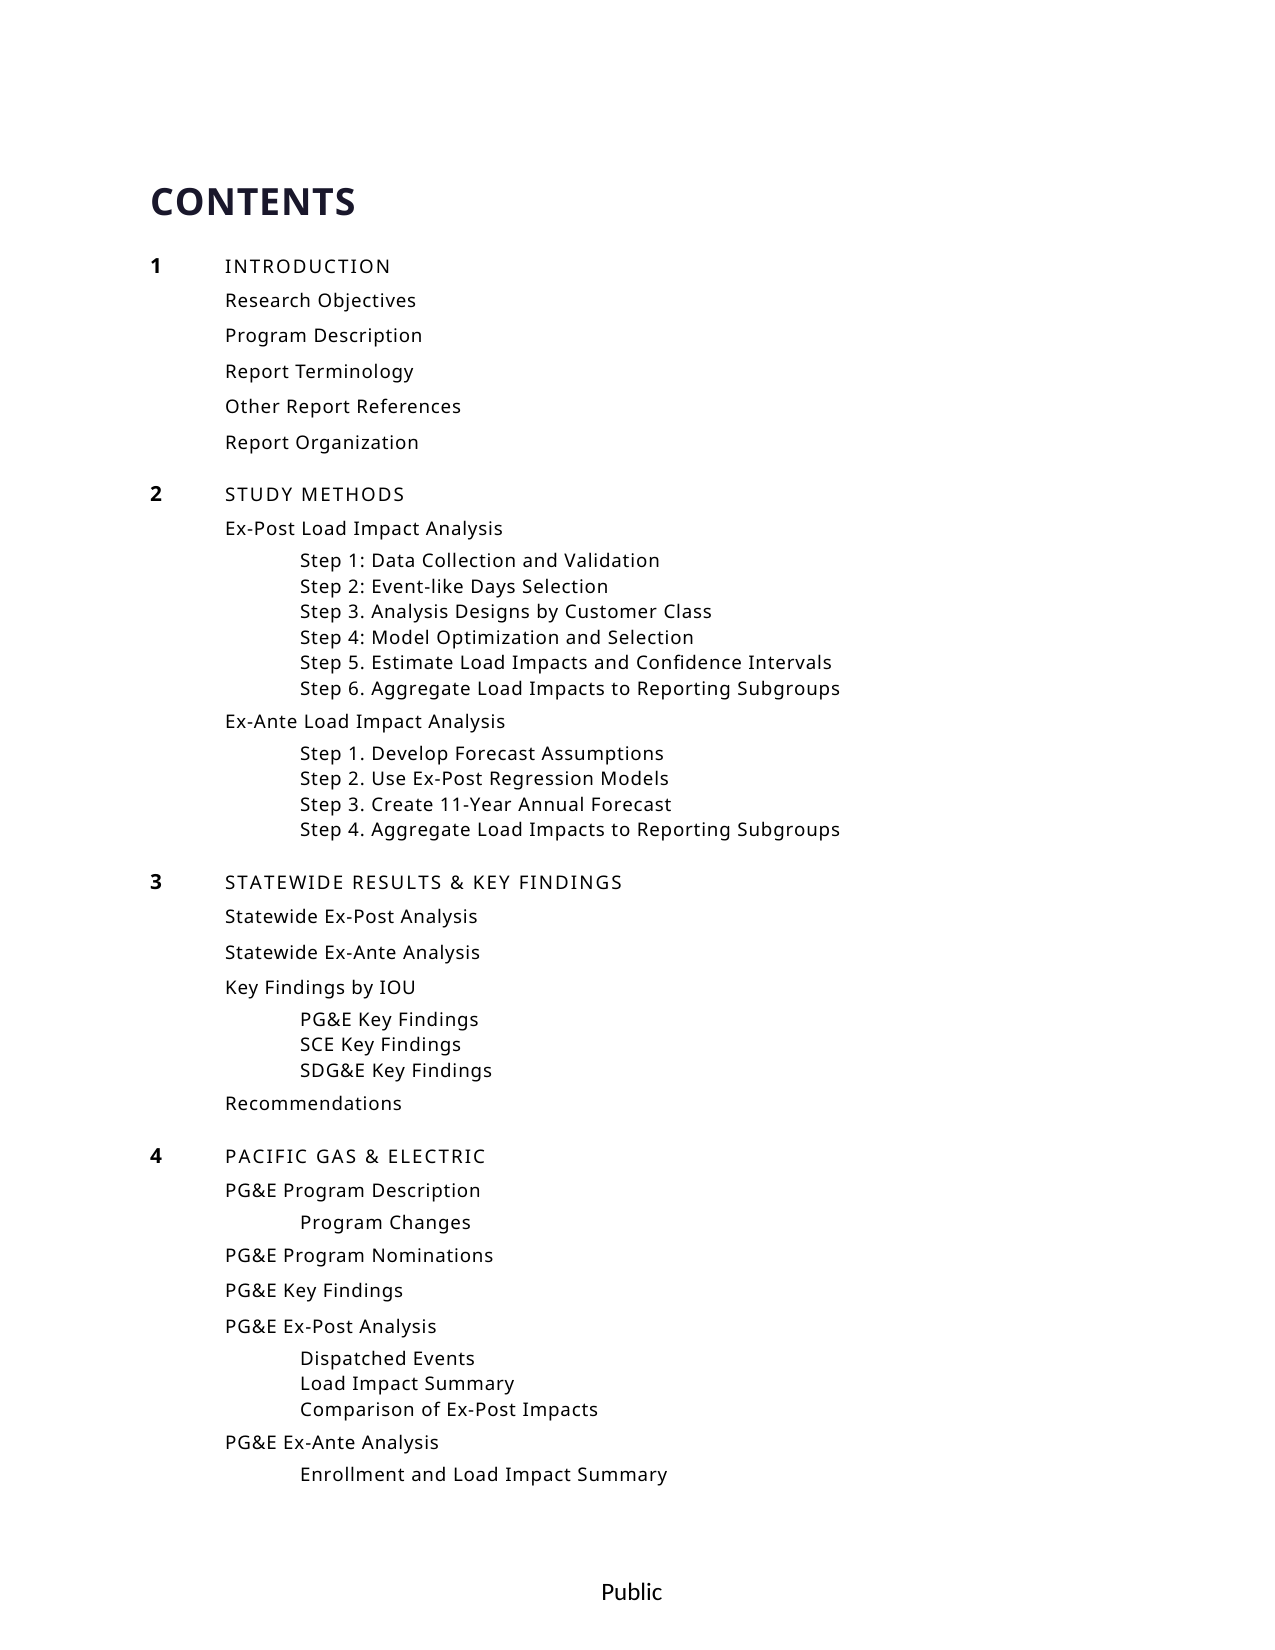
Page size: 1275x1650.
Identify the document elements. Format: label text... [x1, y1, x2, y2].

text Step 4. Aggregate Load Impacts to Reporting Subgroups 35 [300, 817, 1050, 842]
text Comparison of Ex-Post Impacts 49 [300, 1396, 1050, 1422]
text Introduction 19 [150, 251, 1125, 279]
text Step 3. Analysis Designs by Customer Class 25 [300, 598, 1050, 624]
text Statewide Ex-Post Analysis 36 [225, 900, 1050, 929]
text Other Report References 21 [225, 390, 1050, 419]
text Research Objectives 19 [225, 284, 1050, 313]
text Step 6. Aggregate Load Impacts to Reporting Subgroups 31 [300, 675, 1050, 701]
text PG&E Key Findings 39 [300, 1006, 1050, 1032]
title Contents [150, 175, 1125, 226]
text Load Impact Summary 45 [300, 1371, 1050, 1396]
text Step 4: Model Optimization and Selection 28 [300, 624, 1050, 649]
text PG&E Program Nominations 42 [225, 1239, 1050, 1268]
text Key Findings by IOU 39 [225, 971, 1050, 1000]
text Step 1. Develop Forecast Assumptions 33 [300, 740, 1050, 766]
text PG&E Program Description 42 [225, 1174, 1050, 1203]
text Report Organization 21 [225, 425, 1050, 454]
text Statewide Ex-Ante Analysis 37 [225, 935, 1050, 964]
text Program Description 19 [225, 319, 1050, 348]
text Step 2: Event-like Days Selection 25 [300, 573, 1050, 598]
text Program Changes 42 [300, 1209, 1050, 1234]
text PG&E Ex-Ante Analysis 50 [225, 1426, 1050, 1455]
text Enrollment and Load Impact Summary 50 [300, 1461, 1050, 1487]
text Step 3. Create 11-Year Annual Forecast 35 [300, 791, 1050, 817]
text Pacific Gas & Electric 42 [150, 1141, 1125, 1169]
text PG&E Key Findings 43 [225, 1274, 1050, 1303]
text PG&E Ex-Post Analysis 44 [225, 1309, 1050, 1339]
text Dispatched Events 44 [300, 1345, 1050, 1371]
text SCE Key Findings 40 [300, 1032, 1050, 1057]
text SDG&E Key Findings 40 [300, 1057, 1050, 1083]
text Step 5. Estimate Load Impacts and Confidence Intervals 29 [300, 649, 1050, 675]
text Step 1: Data Collection and Validation 24 [300, 547, 1050, 573]
text Ex-Post Load Impact Analysis 23 [225, 512, 1050, 541]
text Statewide Results & Key Findings 36 [150, 867, 1125, 896]
text Report Terminology 20 [225, 354, 1050, 384]
text Recommendations 41 [225, 1087, 1050, 1116]
text Ex-Ante Load Impact Analysis 33 [225, 705, 1050, 734]
text Step 2. Use Ex-Post Regression Models 34 [300, 766, 1050, 791]
text Study Methods 23 [150, 479, 1125, 508]
